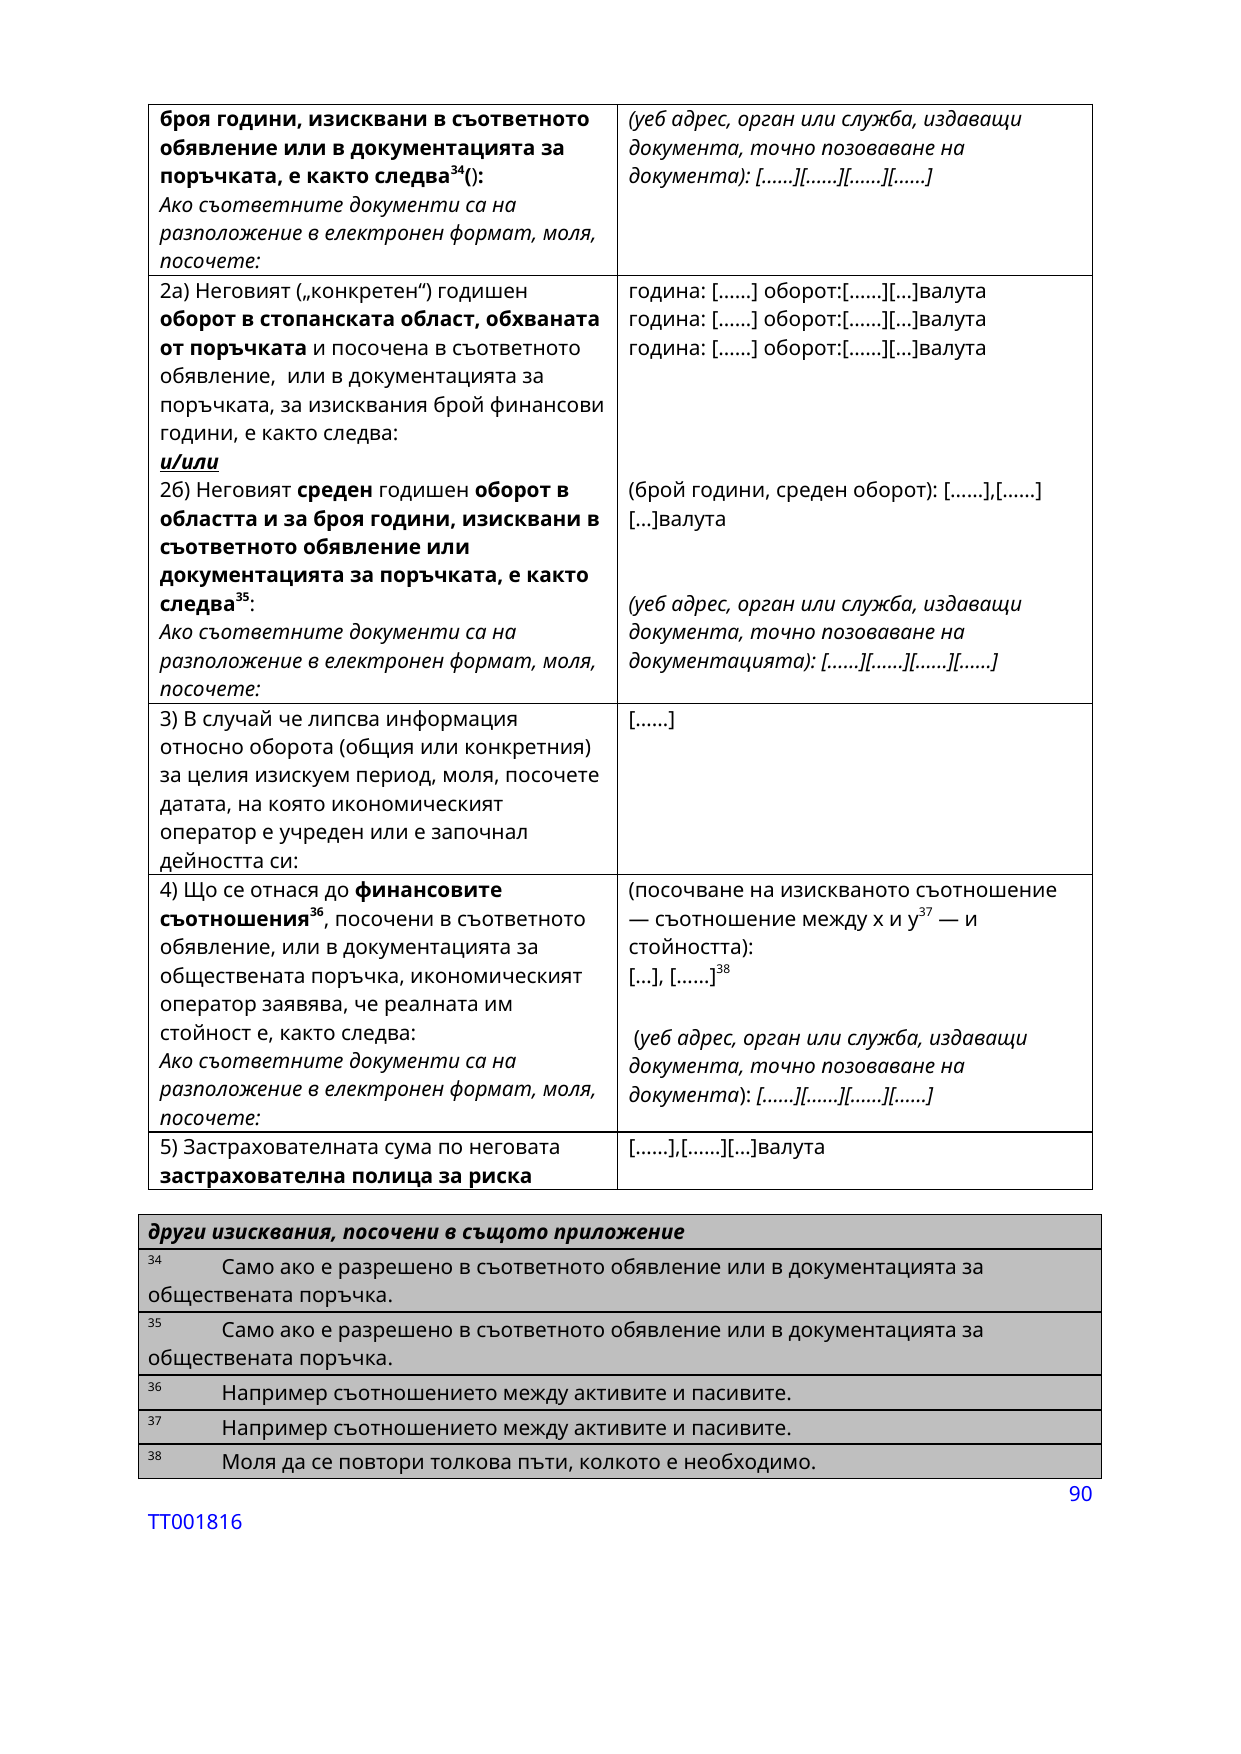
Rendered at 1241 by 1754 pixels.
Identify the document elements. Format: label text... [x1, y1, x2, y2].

table_cell [……],[……][…]валута (уеб адрес, орган или служба, издаващи документа, точно позоваване на документа): [……][……][……][……] [618, 1133, 1092, 1189]
table_cell година: [……] оборот:[……][…]валута година: [……] оборот:[……][…]валута година: [……] оборот:[……][…]валута (брой години, среден оборот): [……],[……][…]валута (уеб адрес, орган или служба, издаващи документа, точно позоваване на документацията): [……][……][……][……] [618, 276, 1092, 703]
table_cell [618, 105, 1092, 275]
table_cell 3) В случай че липсва информация относно оборота (общия или конкретния) за целия изискуем период, моля, посочете датата, на която икономическият оператор е учреден или е започнал дейността си: [149, 704, 617, 874]
table_cell (посочване на изискваното съотношение — съотношение между х и у — и стойността): […], [……] (уеб адрес, орган или служба, издаващи документа, точно позоваване на документа): [……][……][……][……] [618, 875, 1092, 1131]
table_cell [……] [618, 704, 1092, 874]
table_cell 4) Що се отнася до финансовите съотношения, посочени в съответното обявление, или в документацията за обществената поръчка, икономическият оператор заявява, че реалната им стойност е, както следва: Ако съответните документи са на разположение в електронен формат, моля, посочете: [149, 875, 617, 1131]
table_cell 5) Застрахователната сума по неговата застрахователна полица за риска „професионална отговорност“ възлиза на: Ако съответната информация е на разположение в електронен формат, моля, посочете: [149, 1133, 617, 1189]
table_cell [149, 105, 617, 275]
table_cell 2а) Неговият („конкретен“) годишен оборот в стопанската област, обхваната от поръчката и посочена в съответното обявление, или в документацията за поръчката, за изисквания брой финансови години, е както следва: и/или 2б) Неговият среден годишен оборот в областта и за броя години, изисквани в съответното обявление или документацията за поръчката, е както следва: Ако съответните документи са на разположение в електронен формат, моля, посочете: [149, 276, 617, 703]
